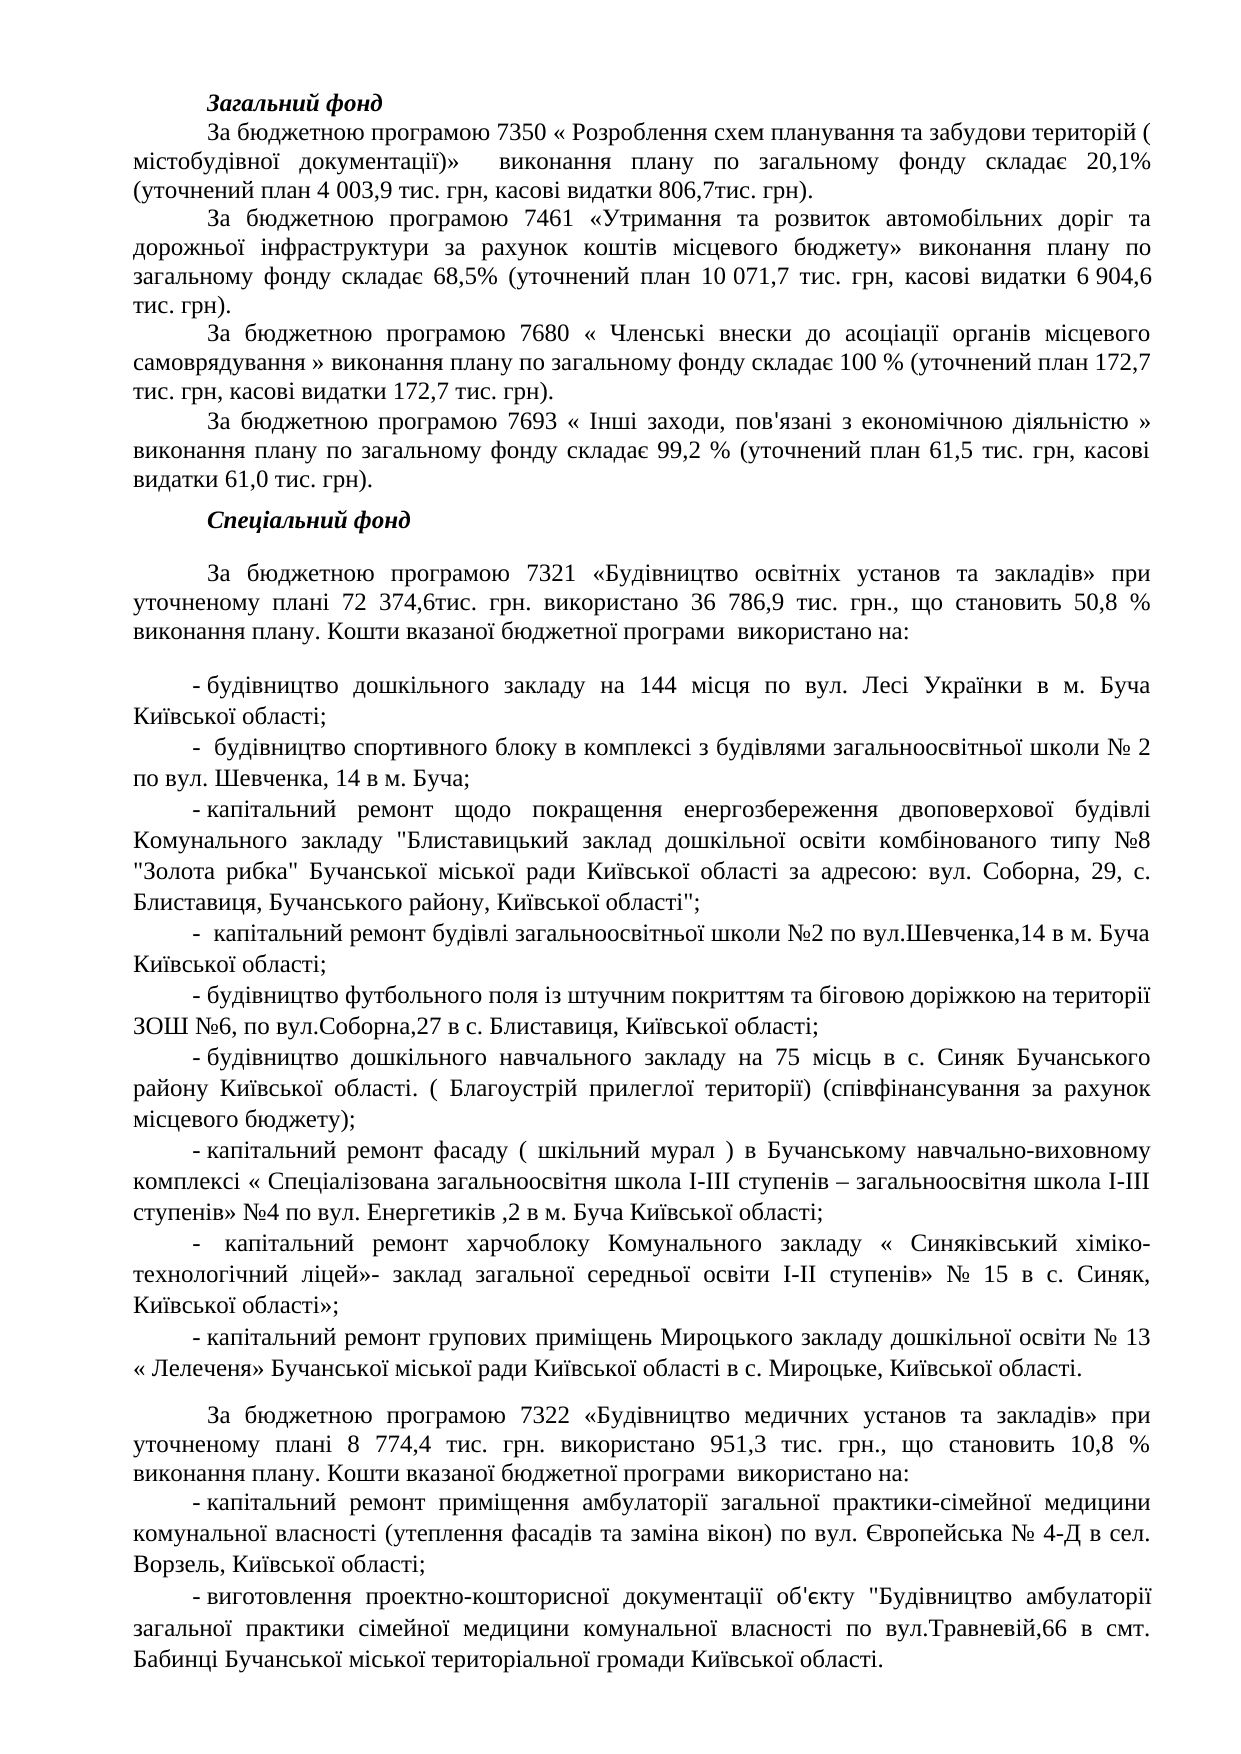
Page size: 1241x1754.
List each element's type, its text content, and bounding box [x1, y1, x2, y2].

text За бюджетною програмою 7693 « Інші заходи, пов'язані з економічною діяльністю » виконання плану по загальному фонду складає 99,2 % (уточнений план 61,5 тис. грн, касові видатки 61,0 тис. грн). [133, 405, 1152, 493]
text За бюджетною програмою 7680 « Членські внески до асоціації органів місцевого самоврядування » виконання плану по загальному фонду складає 100 % (уточнений план 172,7 тис. грн, касові видатки 172,7 тис. грн). [133, 318, 1152, 405]
list будівництво дошкільного навчального закладу на 75 місць в с. Синяк Бучанського району Київської області. ( Благоустрій прилеглої території) (співфінансування за рахунок місцевого бюджету); [133, 1042, 1152, 1133]
list капітальний ремонт групових приміщень Мироцького закладу дошкільної освіти № 13 « Лелеченя» Бучанської міської ради Київської області в с. Мироцьке, Київської області. [133, 1322, 1152, 1381]
text За бюджетною програмою 7461 «Утримання та розвиток автомобільних доріг та дорожньої інфраструктури за рахунок коштів місцевого бюджету» виконання плану по загальному фонду складає 68,5% (уточнений план 10 071,7 тис. грн, касові видатки 6 904,6 тис. грн). [133, 203, 1152, 318]
list капітальний ремонт харчоблоку Комунального закладу « Синяківський хіміко-технологічний ліцей»- заклад загальної середньої освіти I-II ступенів» № 15 в с. Синяк, Київської області»; [133, 1228, 1152, 1319]
list будівництво дошкільного закладу на 144 місця по вул. Лесі Українки в м. Буча Київської області; [133, 670, 1152, 729]
text Загальний фонд [133, 88, 1152, 117]
text За бюджетною програмою 7321 «Будівництво освітніх установ та закладів» при уточненому плані 72 374,6тис. грн. використано 36 786,9 тис. грн., що становить 50,8 % виконання плану. Кошти вказаної бюджетної програми використано на: [133, 558, 1152, 645]
list капітальний ремонт будівлі загальноосвітньої школи №2 по вул.Шевченка,14 в м. Буча Київської області; [133, 918, 1152, 978]
list виготовлення проектно-кошторисної документації об'єкту "Будівництво амбулаторії загальної практики сімейної медицини комунальної власності по вул.Травневій,66 в смт. Бабинці Бучанської міської територіальної громади Київської області. [133, 1580, 1152, 1672]
list капітальний ремонт фасаду ( шкільний мурал ) в Бучанському навчально-виховному комплексі « Спеціалізована загальноосвітня школа I-III ступенів – загальноосвітня школа I-III ступенів» №4 по вул. Енергетиків ,2 в м. Буча Київської області; [133, 1135, 1152, 1226]
list будівництво спортивного блоку в комплексі з будівлями загальноосвітньої школи № 2 по вул. Шевченка, 14 в м. Буча; [133, 732, 1152, 792]
text За бюджетною програмою 7350 « Розроблення схем планування та забудови територій ( містобудівної документації)» виконання плану по загальному фонду складає 20,1% (уточнений план 4 003,9 тис. грн, касові видатки 806,7тис. грн). [133, 117, 1152, 203]
text За бюджетною програмою 7322 «Будівництво медичних установ та закладів» при уточненому плані 8 774,4 тис. грн. використано 951,3 тис. грн., що становить 10,8 % виконання плану. Кошти вказаної бюджетної програми використано на: [133, 1400, 1152, 1487]
list капітальний ремонт щодо покращення енергозбереження двоповерхової будівлі Комунального закладу "Блиставицький заклад дошкільної освіти комбінованого типу №8 "Золота рибка" Бучанської міської ради Київської області за адресою: вул. Соборна, 29, с. Блиставиця, Бучанського району, Київської області"; [133, 794, 1152, 916]
list будівництво футбольного поля із штучним покриттям та біговою доріжкою на території ЗОШ №6, по вул.Соборна,27 в с. Блиставиця, Київської області; [133, 980, 1152, 1040]
text Спеціальний фонд [133, 505, 1152, 533]
list капітальний ремонт приміщення амбулаторії загальної практики-сімейної медицини комунальної власності (утеплення фасадів та заміна вікон) по вул. Європейська № 4-Д в сел. Ворзель, Київської області; [133, 1487, 1152, 1577]
